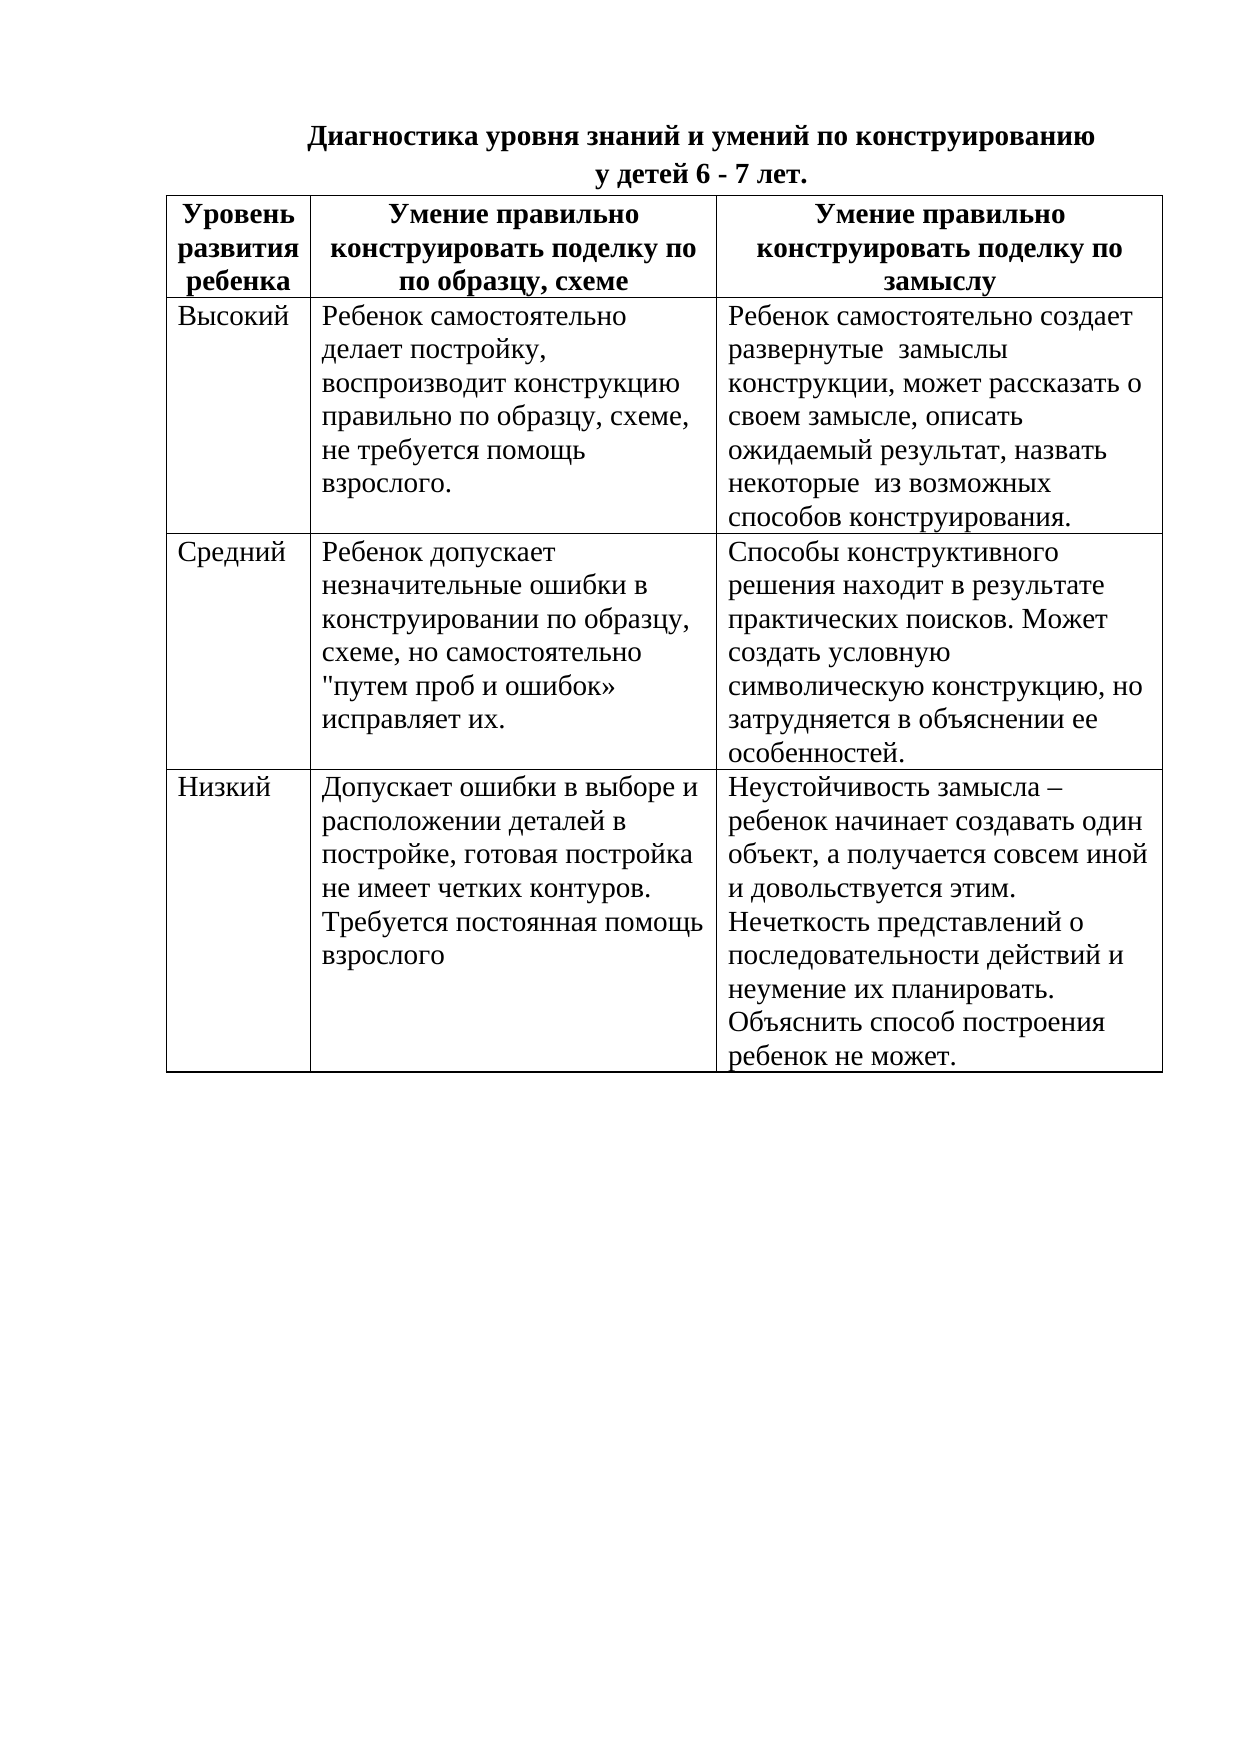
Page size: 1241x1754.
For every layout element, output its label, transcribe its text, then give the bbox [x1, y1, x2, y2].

table_cell Высокий [167, 298, 310, 533]
table_cell Неустойчивость замысла – ребенок начинает создавать один объект, а получается совсем иной и довольствуется этим. Нечеткость представлений о последовательности действий и неумение их планировать. Объяснить способ построения ребенок не может. [717, 770, 1162, 1071]
text Диагностика уровня знаний и умений по конструированию [177, 118, 1152, 152]
table_cell Допускает ошибки в выборе и расположении деталей в постройке, готовая постройка не имеет четких контуров. Требуется постоянная помощь взрослого [311, 770, 716, 1071]
table_header Уровень развития ребенка [167, 196, 310, 297]
table_header Умение правильно конструировать поделку по по образцу, схеме [311, 196, 716, 297]
table_cell Средний [167, 534, 310, 768]
table_header Умение правильно конструировать поделку по замыслу [717, 196, 1162, 297]
table_cell Способы конструктивного решения находит в результате практических поисков. Может создать условную символическую конструкцию, но затрудняется в объяснении ее особенностей. [717, 534, 1162, 768]
table_cell Ребенок самостоятельно создает развернутые замыслы конструкции, может рассказать о своем замысле, описать ожидаемый результат, назвать некоторые из возможных способов конструирования. [717, 298, 1162, 533]
text у детей 6 - 7 лет. [177, 157, 1152, 190]
table_cell Ребенок допускает незначительные ошибки в конструировании по образцу, схеме, но самостоятельно "путем проб и ошибок» исправляет их. [311, 534, 716, 768]
table_cell Ребенок самостоятельно делает постройку, воспроизводит конструкцию правильно по образцу, схеме, не требуется помощь взрослого. [311, 298, 716, 533]
table_cell Низкий [167, 770, 310, 1071]
